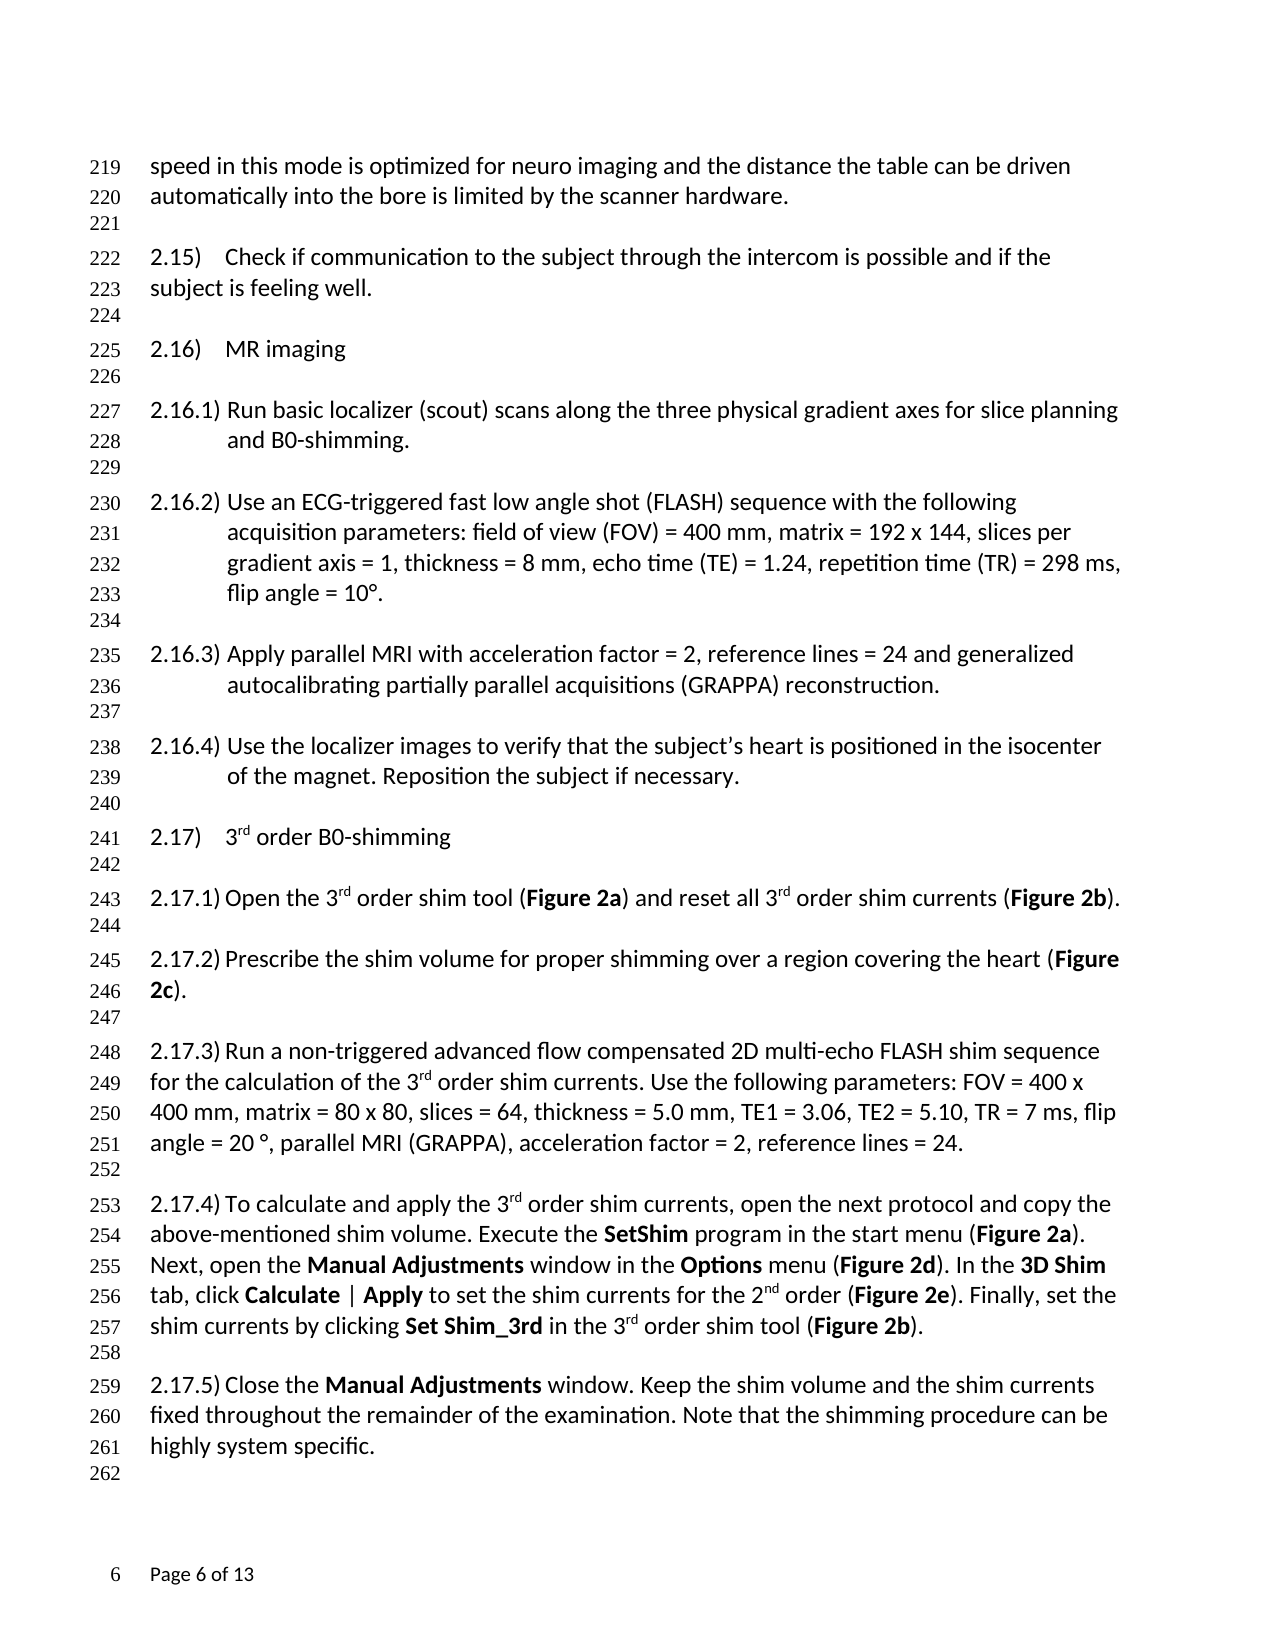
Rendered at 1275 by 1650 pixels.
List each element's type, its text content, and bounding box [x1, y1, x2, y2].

list Check if communication to the subject through the intercom is possible and if the subject is feeling well. [150, 242, 1125, 303]
list 3rd order B0-shimming [150, 821, 1125, 852]
list Close the Manual Adjustments window. Keep the shim volume and the shim currents fixed throughout the remainder of the examination. Note that the shimming procedure can be highly system specific. [150, 1369, 1125, 1461]
list Open the 3rd order shim tool (Figure 2a) and reset all 3rd order shim currents (Figure 2b). [150, 882, 1125, 913]
list Apply parallel MRI with acceleration factor = 2, reference lines = 24 and generalized autocalibrating partially parallel acquisitions (GRAPPA) reconstruction. [150, 638, 1125, 699]
list To calculate and apply the 3rd order shim currents, open the next protocol and copy the above-mentioned shim volume. Execute the SetShim program in the start menu (Figure 2a). Next, open the Manual Adjustments window in the Options menu (Figure 2d). In the 3D Shim tab, click Calculate | Apply to set the shim currents for the 2nd order (Figure 2e). Finally, set the shim currents by clicking Set Shim_3rd in the 3rd order shim tool (Figure 2b). [150, 1188, 1125, 1340]
list Run a non-triggered advanced flow compensated 2D multi-echo FLASH shim sequence for the calculation of the 3rd order shim currents. Use the following parameters: FOV = 400 x 400 mm, matrix = 80 x 80, slices = 64, thickness = 5.0 mm, TE1 = 3.06, TE2 = 5.10, TR = 7 ms, flip angle = 20 °, parallel MRI (GRAPPA), acceleration factor = 2, reference lines = 24. [150, 1035, 1125, 1157]
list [150, 150, 1125, 211]
list Prescribe the shim volume for proper shimming over a region covering the heart (Figure 2c). [150, 943, 1125, 1004]
list Use an ECG-triggered fast low angle shot (FLASH) sequence with the following acquisition parameters: field of view (FOV) = 400 mm, matrix = 192 x 144, slices per gradient axis = 1, thickness = 8 mm, echo time (TE) = 1.24, repetition time (TR) = 298 ms, flip angle = 10°. [150, 486, 1125, 608]
list Use the localizer images to verify that the subject’s heart is positioned in the isocenter of the magnet. Reposition the subject if necessary. [150, 730, 1125, 791]
list MR imaging [150, 333, 1125, 364]
list Run basic localizer (scout) scans along the three physical gradient axes for slice planning and B0-shimming. [150, 394, 1125, 455]
